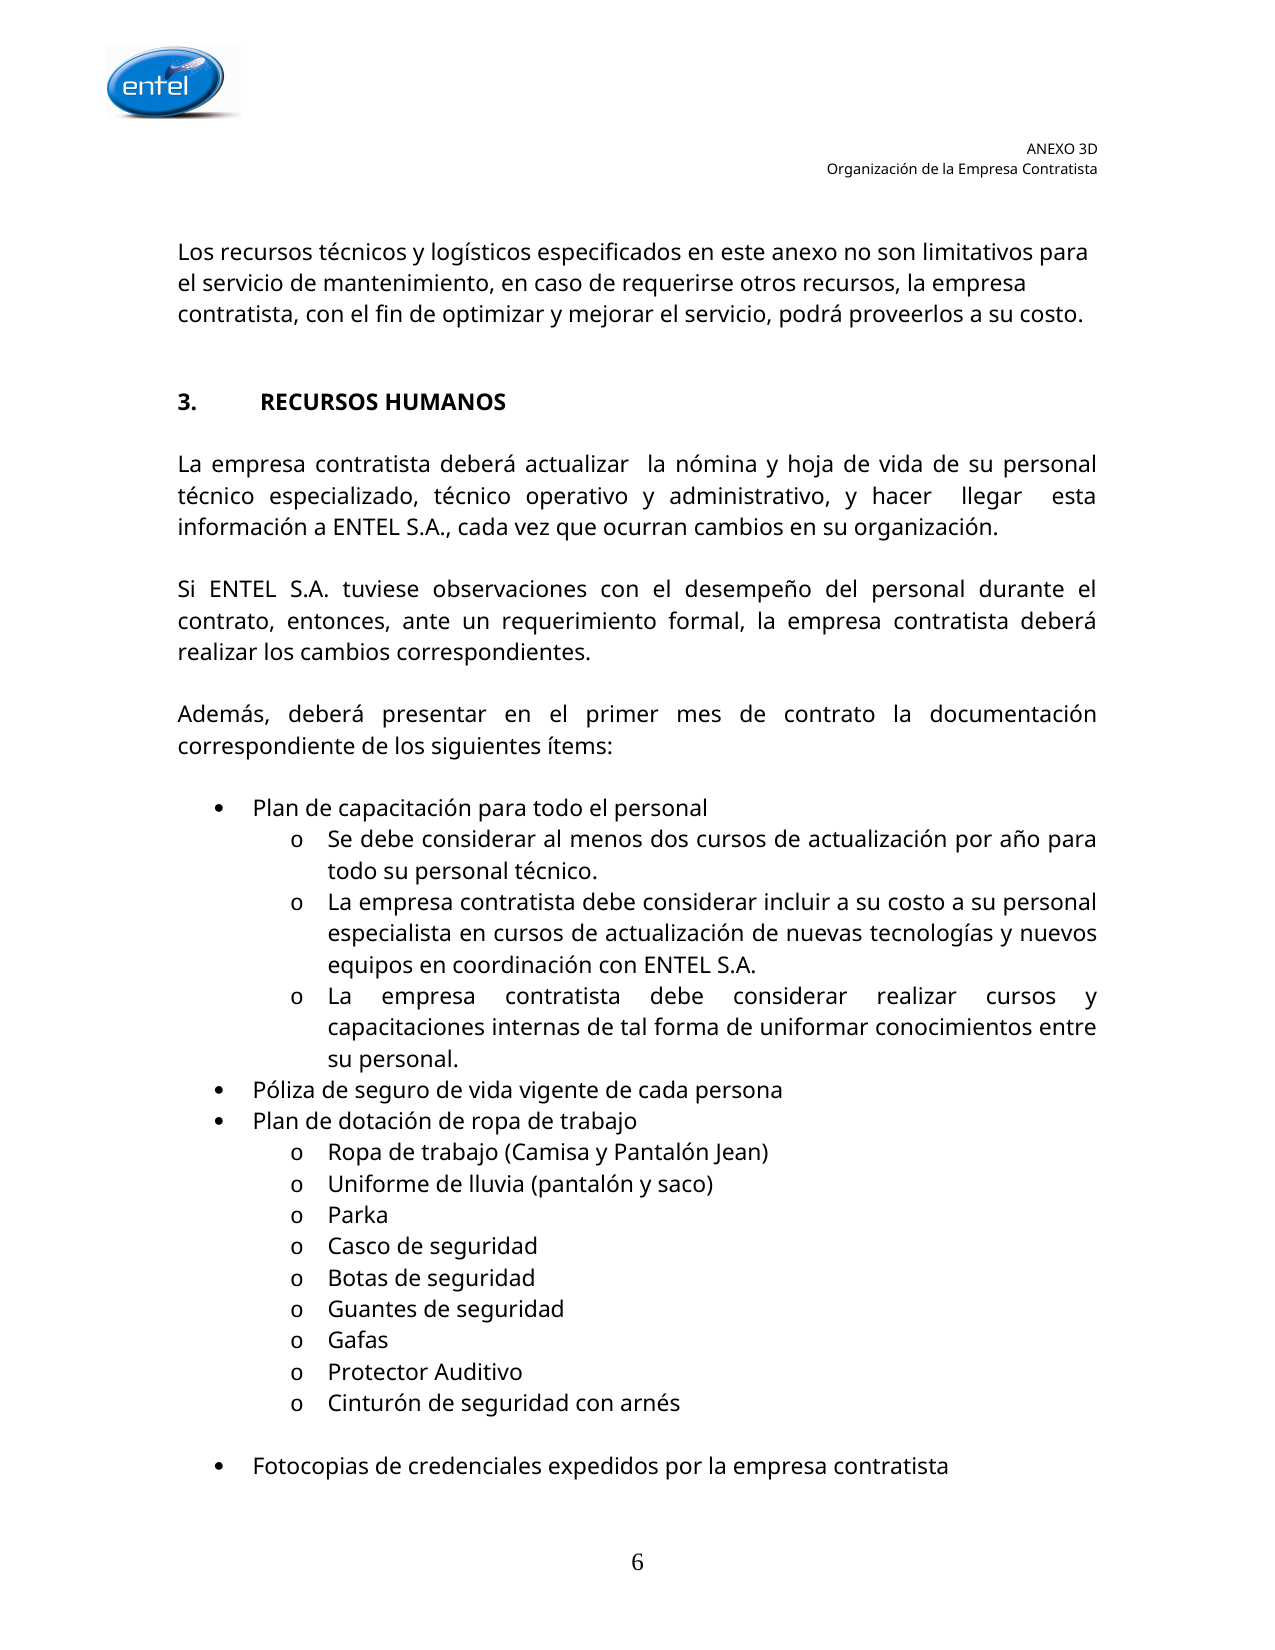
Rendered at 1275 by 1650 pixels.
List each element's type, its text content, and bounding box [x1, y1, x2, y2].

list Gafas [290, 1324, 1098, 1356]
list La empresa contratista debe considerar incluir a su costo a su personal especialista en cursos de actualización de nuevas tecnologías y nuevos equipos en coordinación con ENTEL S.A. [290, 886, 1098, 980]
list Casco de seguridad [290, 1230, 1098, 1262]
list Póliza de seguro de vida vigente de cada persona [215, 1074, 1098, 1105]
text Los recursos técnicos y logísticos especificados en este anexo no son limitativos para el servicio de mantenimiento, en caso de requerirse otros recursos, la empresa contratista, con el fin de optimizar y mejorar el servicio, podrá proveerlos a su costo. [177, 236, 1098, 330]
list Protector Auditivo [290, 1356, 1098, 1387]
list Parka [290, 1199, 1098, 1230]
picture [106, 45, 242, 119]
list Uniforme de lluvia (pantalón y saco) [290, 1168, 1098, 1199]
list Ropa de trabajo (Camisa y Pantalón Jean) [290, 1136, 1098, 1168]
list Plan de dotación de ropa de trabajo [215, 1105, 1098, 1136]
list Botas de seguridad [290, 1262, 1098, 1293]
text Si ENTEL S.A. tuviese observaciones con el desempeño del personal durante el contrato, entonces, ante un requerimiento formal, la empresa contratista deberá realizar los cambios correspondientes. [177, 573, 1098, 667]
list Fotocopias de credenciales expedidos por la empresa contratista [215, 1450, 1098, 1481]
text La empresa contratista deberá actualizar la nómina y hoja de vida de su personal técnico especializado, técnico operativo y administrativo, y hacer llegar esta información a ENTEL S.A., cada vez que ocurran cambios en su organización. [177, 448, 1098, 542]
list Cinturón de seguridad con arnés [290, 1387, 1098, 1418]
text Además, deberá presentar en el primer mes de contrato la documentación correspondiente de los siguientes ítems: [177, 698, 1098, 761]
list Plan de capacitación para todo el personal [215, 792, 1098, 823]
list La empresa contratista debe considerar realizar cursos y capacitaciones internas de tal forma de uniformar conocimientos entre su personal. [290, 980, 1098, 1074]
list Guantes de seguridad [290, 1293, 1098, 1324]
subtitle Recursos humanos [177, 386, 1098, 417]
list Se debe considerar al menos dos cursos de actualización por año para todo su personal técnico. [290, 823, 1098, 886]
